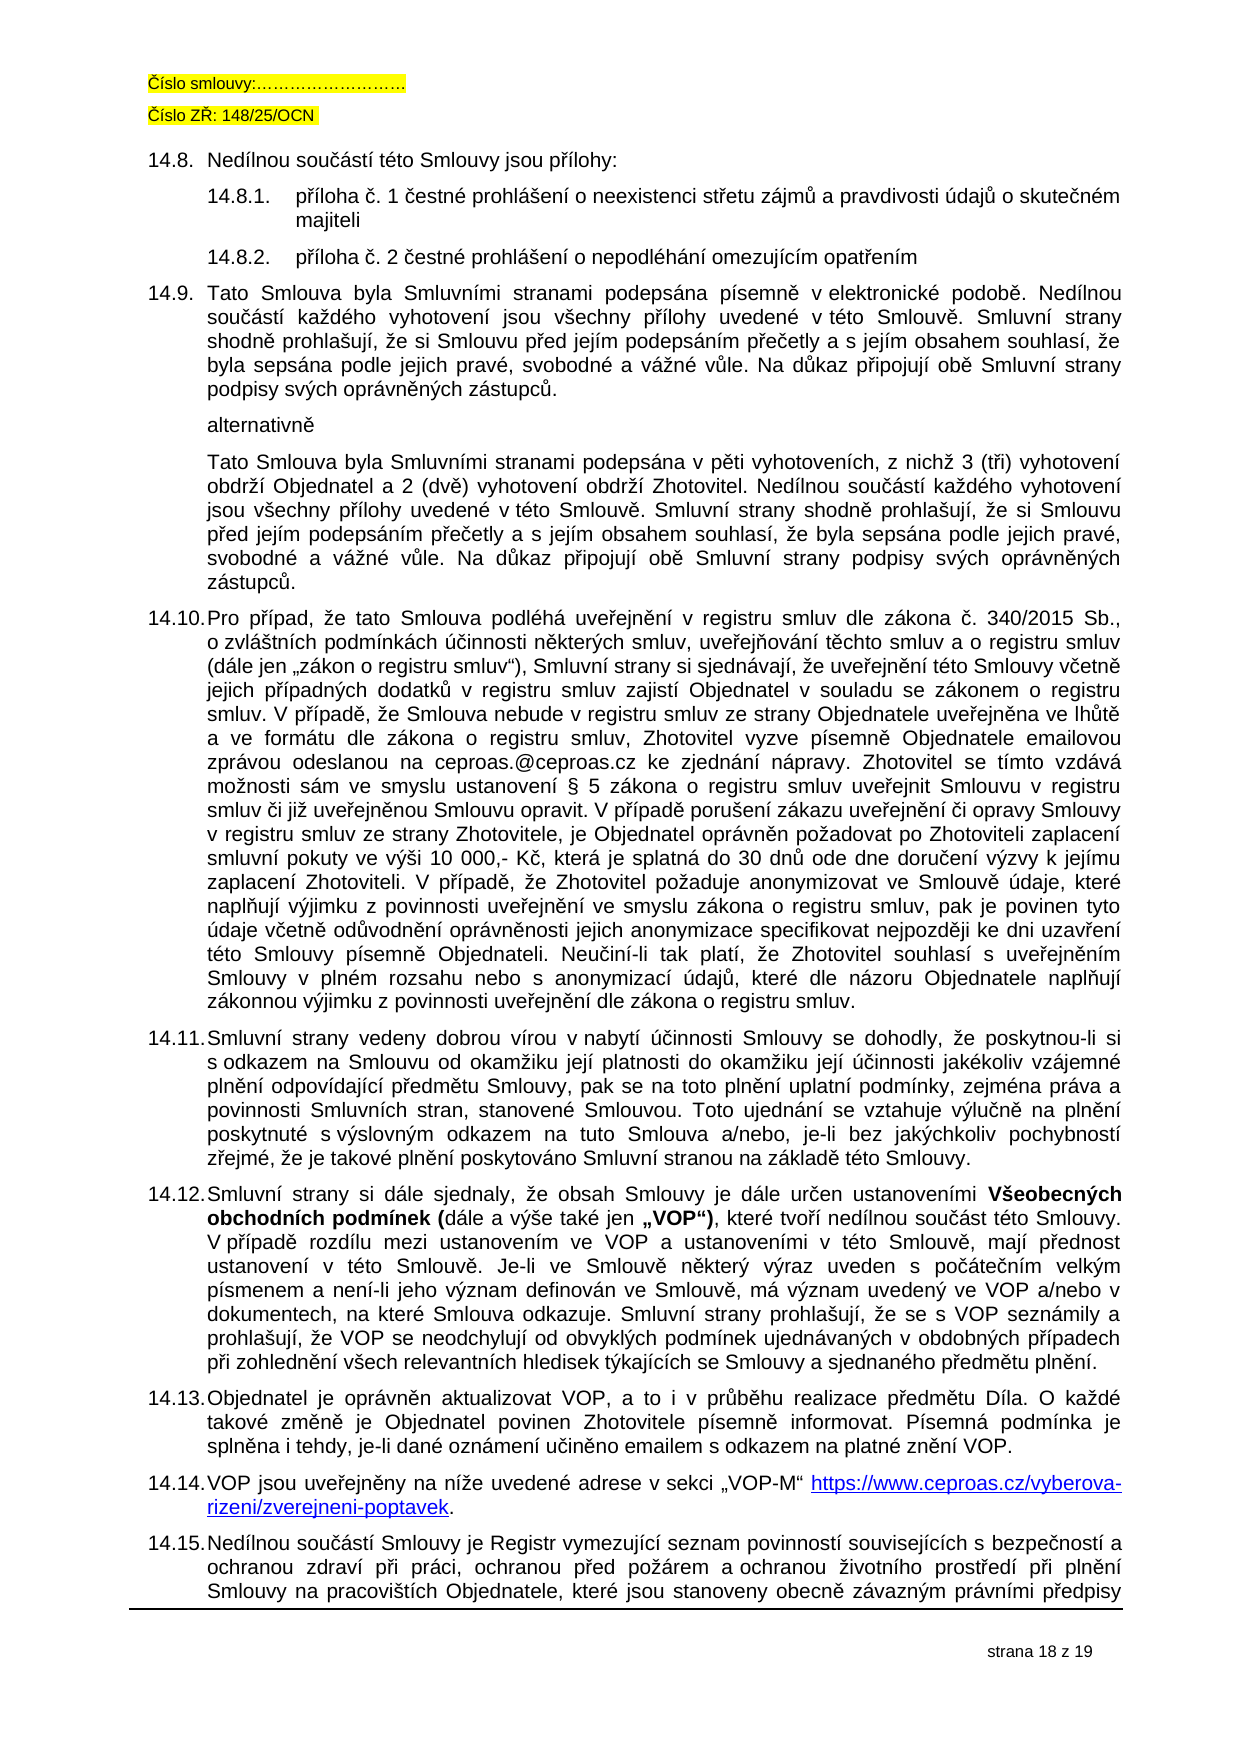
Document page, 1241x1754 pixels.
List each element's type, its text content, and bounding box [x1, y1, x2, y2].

text Nedílnou součástí této Smlouvy jsou přílohy: [148, 148, 1122, 172]
list alternativně [207, 413, 1122, 437]
text Objednatel je oprávněn aktualizovat VOP, a to i v průběhu realizace předmětu Díla. O každé takové změně je Objednatel povinen Zhotovitele písemně informovat. Písemná podmínka je splněna i tehdy, je-li dané oznámení učiněno emailem s odkazem na platné znění VOP. [148, 1386, 1122, 1458]
text Pro případ, že tato Smlouva podléhá uveřejnění v registru smluv dle zákona č. 340/2015 Sb., o zvláštních podmínkách účinnosti některých smluv, uveřejňování těchto smluv a o registru smluv (dále jen „zákon o registru smluv“), Smluvní strany si sjednávají, že uveřejnění této Smlouvy včetně jejich případných dodatků v registru smluv zajistí Objednatel v souladu se zákonem o registru smluv. V případě, že Smlouva nebude v registru smluv ze strany Objednatele uveřejněna ve lhůtě a ve formátu dle zákona o registru smluv, Zhotovitel vyzve písemně Objednatele emailovou zprávou odeslanou na ceproas.@ceproas.cz ke zjednání nápravy. Zhotovitel se tímto vzdává možnosti sám ve smyslu ustanovení § 5 zákona o registru smluv uveřejnit Smlouvu v registru smluv či již uveřejněnou Smlouvu opravit. V případě porušení zákazu uveřejnění či opravy Smlouvy v registru smluv ze strany Zhotovitele, je Objednatel oprávněn požadovat po Zhotoviteli zaplacení smluvní pokuty ve výši 10 000,- Kč, která je splatná do 30 dnů ode dne doručení výzvy k jejímu zaplacení Zhotoviteli. V případě, že Zhotovitel požaduje anonymizovat ve Smlouvě údaje, které naplňují výjimku z povinnosti uveřejnění ve smyslu zákona o registru smluv, pak je povinen tyto údaje včetně odůvodnění oprávněnosti jejich anonymizace specifikovat nejpozději ke dni uzavření této Smlouvy písemně Objednateli. Neučiní-li tak platí, že Zhotovitel souhlasí s uveřejněním Smlouvy v plném rozsahu nebo s anonymizací údajů, které dle názoru Objednatele naplňují zákonnou výjimku z povinnosti uveřejnění dle zákona o registru smluv. [148, 606, 1122, 1013]
text příloha č. 2 čestné prohlášení o nepodléhání omezujícím opatřením [207, 244, 1122, 268]
text Smluvní strany vedeny dobrou vírou v nabytí účinnosti Smlouvy se dohodly, že poskytnou-li si s odkazem na Smlouvu od okamžiku její platnosti do okamžiku její účinnosti jakékoliv vzájemné plnění odpovídající předmětu Smlouvy, pak se na toto plnění uplatní podmínky, zejména práva a povinnosti Smluvních stran, stanovené Smlouvou. Toto ujednání se vztahuje výlučně na plnění poskytnuté s výslovným odkazem na tuto Smlouva a/nebo, je-li bez jakýchkoliv pochybností zřejmé, že je takové plnění poskytováno Smluvní stranou na základě této Smlouvy. [148, 1026, 1122, 1169]
text Smluvní strany si dále sjednaly, že obsah Smlouvy je dále určen ustanoveními Všeobecných obchodních podmínek (dále a výše také jen „VOP“), které tvoří nedílnou součást této Smlouvy. V případě rozdílu mezi ustanovením ve VOP a ustanoveními v této Smlouvě, mají přednost ustanovení v této Smlouvě. Je-li ve Smlouvě některý výraz uveden s počátečním velkým písmenem a není-li jeho význam definován ve Smlouvě, má význam uvedený ve VOP a/nebo v dokumentech, na které Smlouva odkazuje. Smluvní strany prohlašují, že se s VOP seznámily a prohlašují, že VOP se neodchylují od obvyklých podmínek ujednávaných v obdobných případech při zohlednění všech relevantních hledisek týkajících se Smlouvy a sjednaného předmětu plnění. [148, 1182, 1122, 1374]
text příloha č. 1 čestné prohlášení o neexistenci střetu zájmů a pravdivosti údajů o skutečném majiteli [207, 184, 1122, 232]
text VOP jsou uveřejněny na níže uvedené adrese v sekci „VOP-M“ https://www.ceproas.cz/vyberova-rizeni/zverejneni-poptavek. [148, 1471, 1122, 1518]
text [148, 1531, 1122, 1603]
list Tato Smlouva byla Smluvními stranami podepsána v pěti vyhotoveních, z nichž 3 (tři) vyhotovení obdrží Objednatel a 2 (dvě) vyhotovení obdrží Zhotovitel. Nedílnou součástí každého vyhotovení jsou všechny přílohy uvedené v této Smlouvě. Smluvní strany shodně prohlašují, že si Smlouvu před jejím podepsáním přečetly a s jejím obsahem souhlasí, že byla sepsána podle jejich pravé, svobodné a vážné vůle. Na důkaz připojují obě Smluvní strany podpisy svých oprávněných zástupců. [207, 450, 1122, 593]
text Tato Smlouva byla Smluvními stranami podepsána písemně v elektronické podobě. Nedílnou součástí každého vyhotovení jsou všechny přílohy uvedené v této Smlouvě. Smluvní strany shodně prohlašují, že si Smlouvu před jejím podepsáním přečetly a s jejím obsahem souhlasí, že byla sepsána podle jejich pravé, svobodné a vážné vůle. Na důkaz připojují obě Smluvní strany podpisy svých oprávněných zástupců. [148, 281, 1122, 401]
